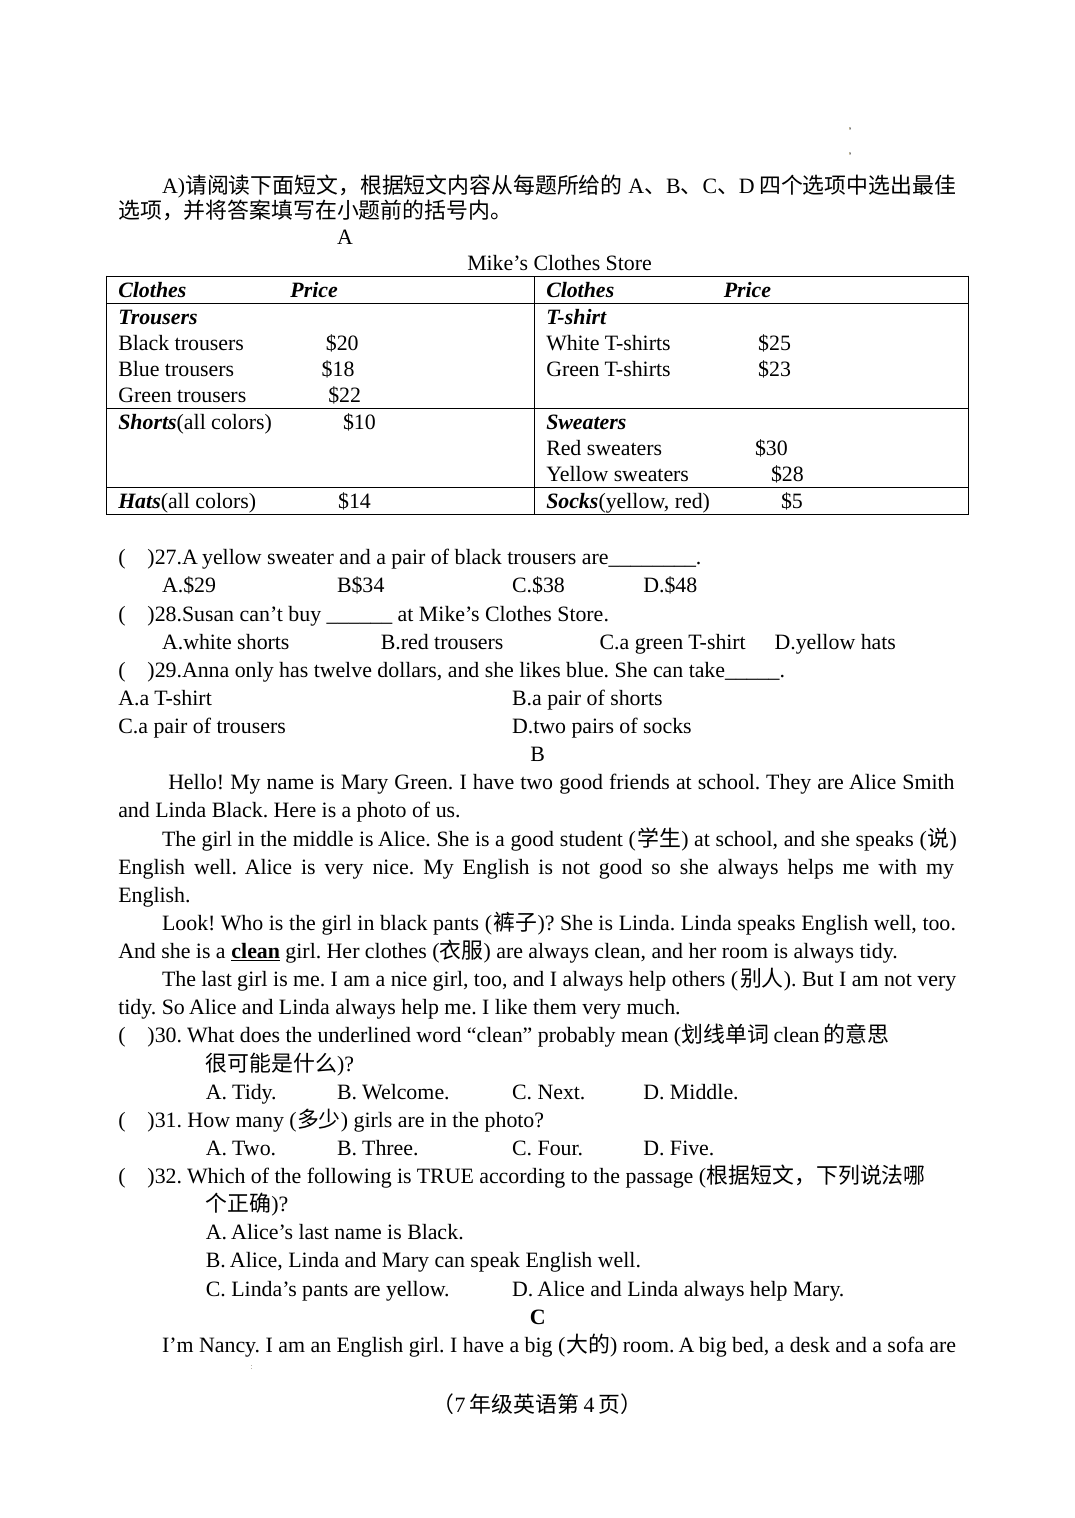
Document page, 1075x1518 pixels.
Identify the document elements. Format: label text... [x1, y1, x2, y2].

text Mike’s Clothes Store [118, 249, 957, 276]
text 很可能是什么)? [162, 1048, 957, 1077]
text ( )30. What does the underlined word “clean” probably mean (划线单词clean的意思 [118, 1020, 957, 1048]
list a T-shirt B.a pair of shorts [118, 683, 957, 711]
table_cell T-shirt White T-shirts $25 Green T-shirts $23 [535, 304, 968, 408]
text ( )32. Which of the following is TRUE according to the passage (根据短文，下列说法哪 [118, 1161, 957, 1189]
text C. Linda’s pants are yellow. D. Alice and Linda always help Mary. [162, 1273, 957, 1302]
text A. Alice’s last name is Black. [162, 1217, 957, 1245]
table_cell Sweaters Red sweaters $30 Yellow sweaters $28 [535, 409, 968, 487]
text ( )27.A yellow sweater and a pair of black trousers are________. [118, 542, 957, 570]
text C.a pair of trousers D.two pairs of socks [118, 711, 957, 739]
table_cell Trousers Black trousers $20 Blue trousers $18 Green trousers $22 [107, 304, 534, 408]
table_cell Hats(all colors) $14 [107, 488, 534, 514]
text 个正确)? [162, 1189, 957, 1217]
text Hello! My name is Mary Green. I have two good friends at school. They are Alice Smith and Linda Black. Here is a photo of us. [118, 767, 957, 823]
text Look! Who is the girl in black pants (裤子)? She is Linda. Linda speaks English well, too. And she is a clean girl. Her clothes (衣服) are always clean, and her room is always tidy. [118, 908, 957, 964]
text The girl in the middle is Alice. She is a good student (学生) at school, and she speaks (说) English well. Alice is very nice. My English is not good so she always helps me with my English. [118, 823, 957, 908]
text A.white shorts B.red trousers C.a green T-shirt D.yellow hats [118, 627, 957, 655]
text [118, 1330, 957, 1358]
text A. Two. B. Three. C. Four. D. Five. [162, 1133, 957, 1161]
text C [118, 1302, 957, 1330]
text B [118, 739, 957, 767]
text B. Alice, Linda and Mary can speak English well. [162, 1245, 957, 1273]
table_header Clothes Price [535, 277, 968, 303]
text ( )29.Anna only has twelve dollars, and she likes blue. She can take_____. [118, 655, 957, 683]
table_header Clothes Price [107, 277, 534, 303]
text ( )28.Susan can’t buy ______ at Mike’s Clothes Store. [118, 598, 957, 627]
text ( )31. How many (多少) girls are in the photo? [118, 1105, 957, 1133]
text A [118, 223, 957, 249]
text A)请阅读下面短文，根据短文内容从每题所给的A、B、C、D四个选项中选出最佳选项，并将答案填写在小题前的括号内。 [118, 173, 957, 223]
table_cell Socks(yellow, red) $5 [535, 488, 968, 514]
table_cell Shorts(all colors) $10 [107, 409, 534, 487]
text A.$29 B$34 C.$38 D.$48 [118, 570, 957, 598]
text The last girl is me. I am a nice girl, too, and I always help others (别人). But I am not very tidy. So Alice and Linda always help me. I like them very much. [118, 964, 957, 1020]
text A. Tidy. B. Welcome. C. Next. D. Middle. [162, 1077, 957, 1105]
